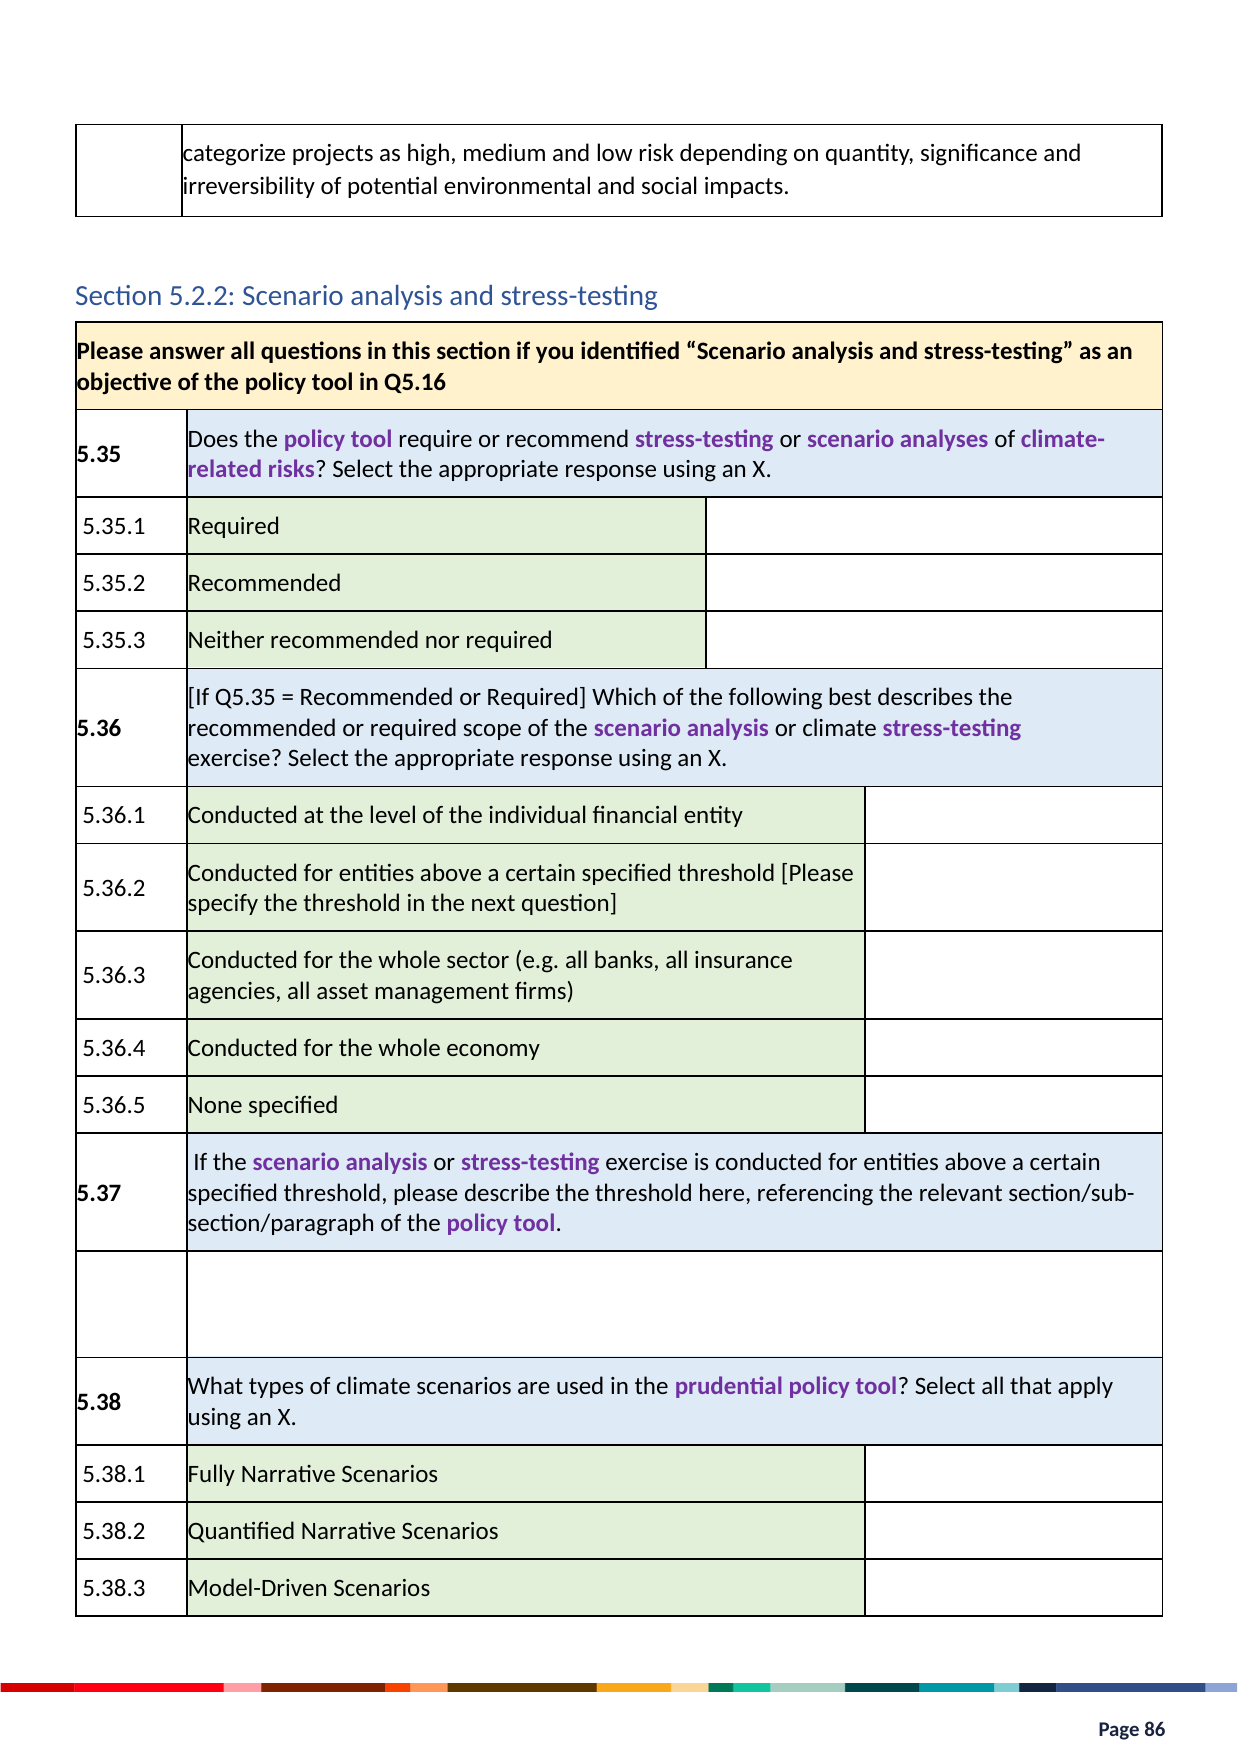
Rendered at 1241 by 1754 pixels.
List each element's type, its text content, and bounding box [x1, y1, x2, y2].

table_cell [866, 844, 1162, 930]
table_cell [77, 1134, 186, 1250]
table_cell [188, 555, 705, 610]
picture [0, 1683, 1236, 1692]
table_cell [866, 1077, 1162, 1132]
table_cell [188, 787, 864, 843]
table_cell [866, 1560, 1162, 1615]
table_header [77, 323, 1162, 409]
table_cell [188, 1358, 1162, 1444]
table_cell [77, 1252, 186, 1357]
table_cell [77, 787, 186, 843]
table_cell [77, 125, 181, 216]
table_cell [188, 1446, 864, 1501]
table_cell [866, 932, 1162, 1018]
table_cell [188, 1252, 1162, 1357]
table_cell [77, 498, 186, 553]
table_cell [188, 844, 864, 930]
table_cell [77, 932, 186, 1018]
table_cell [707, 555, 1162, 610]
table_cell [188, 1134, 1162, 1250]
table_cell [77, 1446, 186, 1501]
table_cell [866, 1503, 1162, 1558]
subtitle Section 5.2.2: Scenario analysis and stress-testing [75, 277, 1165, 313]
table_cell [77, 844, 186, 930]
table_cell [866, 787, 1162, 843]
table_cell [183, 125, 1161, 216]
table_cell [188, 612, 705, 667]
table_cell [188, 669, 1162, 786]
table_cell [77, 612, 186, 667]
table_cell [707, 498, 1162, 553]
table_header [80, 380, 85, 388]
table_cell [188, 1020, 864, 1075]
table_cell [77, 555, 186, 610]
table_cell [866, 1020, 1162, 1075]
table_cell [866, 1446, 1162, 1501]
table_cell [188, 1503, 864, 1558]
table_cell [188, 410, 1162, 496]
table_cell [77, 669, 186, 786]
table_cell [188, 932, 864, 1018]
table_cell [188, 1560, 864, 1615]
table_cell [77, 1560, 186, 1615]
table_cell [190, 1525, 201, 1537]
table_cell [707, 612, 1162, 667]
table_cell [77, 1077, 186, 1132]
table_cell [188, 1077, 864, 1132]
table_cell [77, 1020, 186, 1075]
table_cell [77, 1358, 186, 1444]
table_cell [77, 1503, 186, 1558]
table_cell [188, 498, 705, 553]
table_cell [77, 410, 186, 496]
